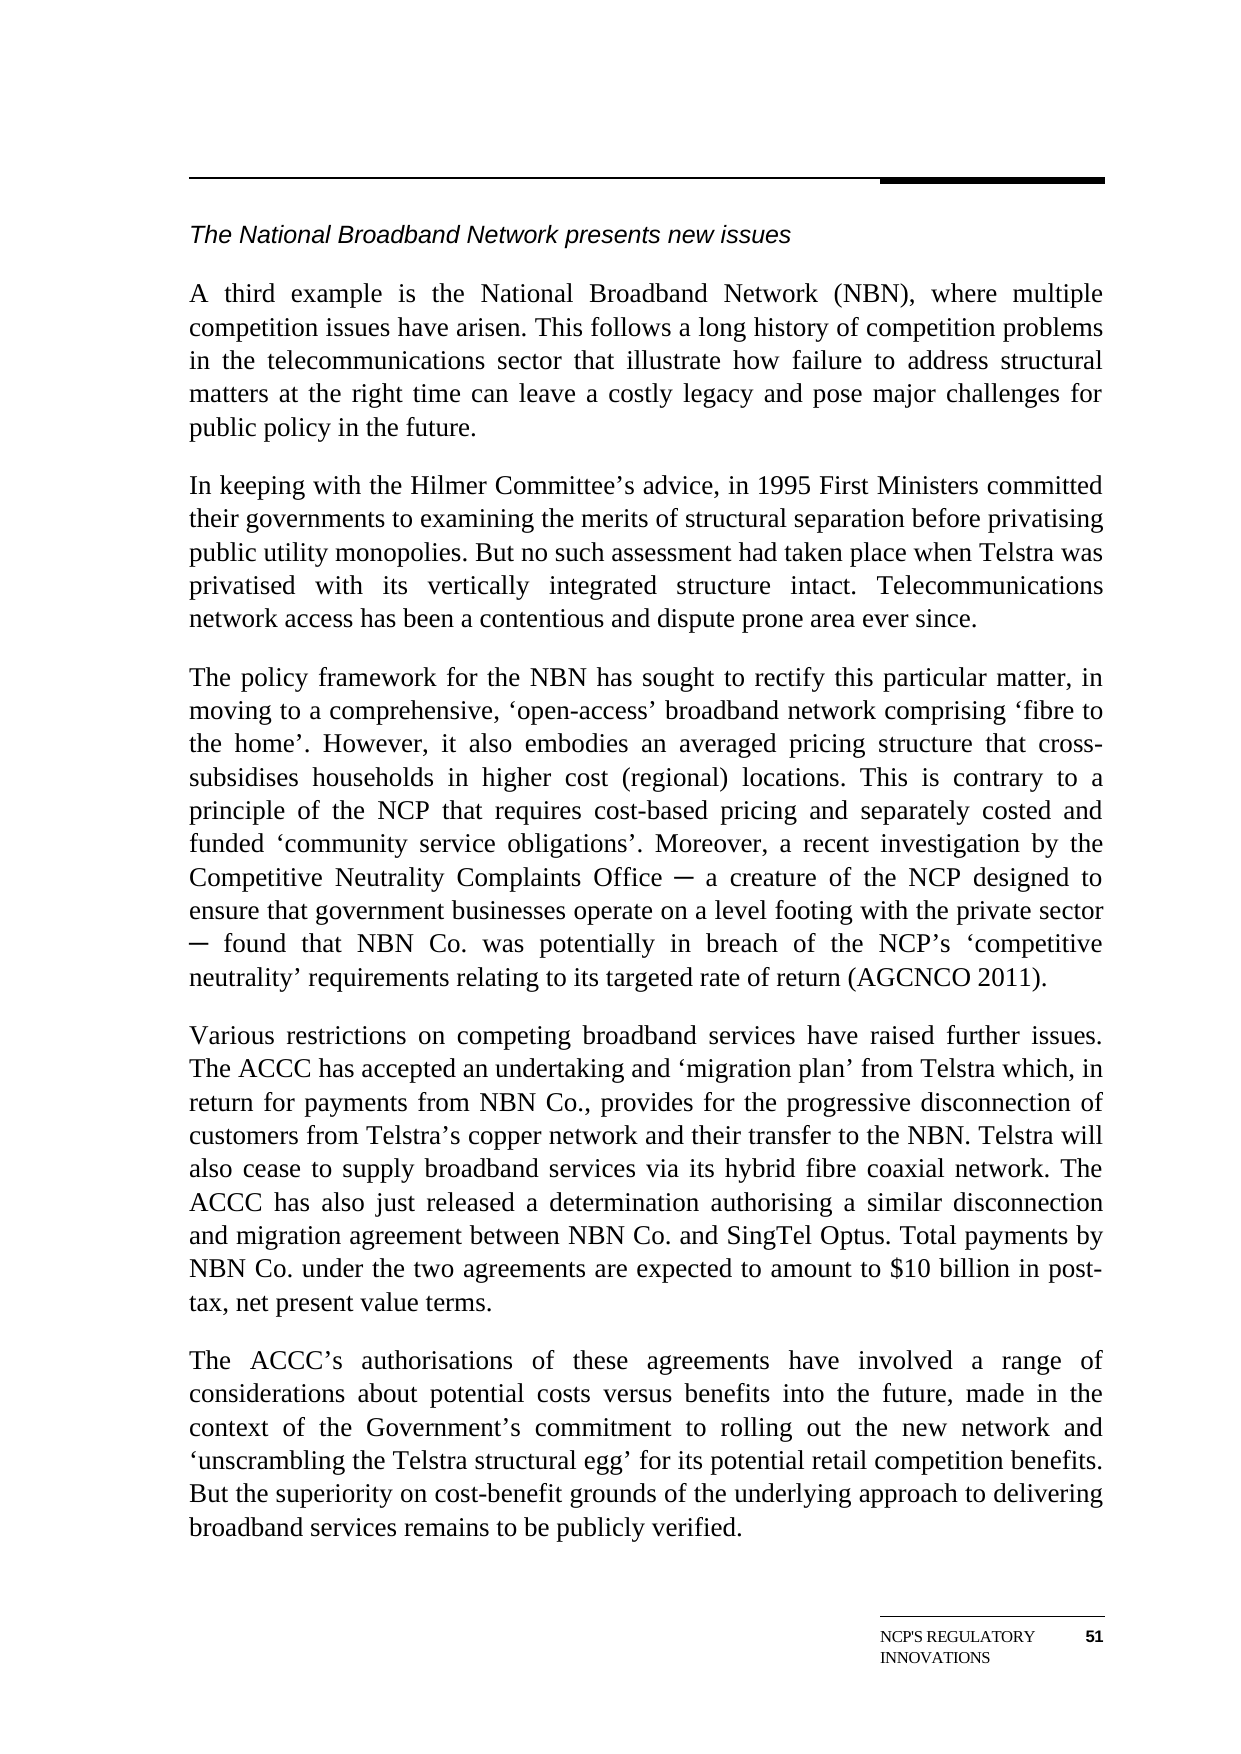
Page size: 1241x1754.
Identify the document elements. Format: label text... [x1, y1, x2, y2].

text The ACCC’s authorisations of these agreements have involved a range of considerations about potential costs versus benefits into the future, made in the context of the Government’s commitment to rolling out the new network and ‘unscrambling the Telstra structural egg’ for its potential retail competition benefits. But the superiority on cost-benefit grounds of the underlying approach to delivering broadband services remains to be publicly verified. [189, 1342, 1104, 1542]
text The policy framework for the NBN has sought to rectify this particular matter, in moving to a comprehensive, ‘open-access’ broadband network comprising ‘fibre to the home’. However, it also embodies an averaged pricing structure that cross-subsidises households in higher cost (regional) locations. This is contrary to a principle of the NCP that requires cost-based pricing and separately costed and funded ‘community service obligations’. Moreover, a recent investigation by the Competitive Neutrality Complaints Office ─ a creature of the NCP designed to ensure that government businesses operate on a level footing with the private sector ─ found that NBN Co. was potentially in breach of the NCP’s ‘competitive neutrality’ requirements relating to its targeted rate of return (AGCNCO 2011). [189, 658, 1104, 992]
subtitle The National Broadband Network presents new issues [189, 217, 1104, 250]
text Various restrictions on competing broadband services have raised further issues. The ACCC has accepted an undertaking and ‘migration plan’ from Telstra which, in return for payments from NBN Co., provides for the progressive disconnection of customers from Telstra’s copper network and their transfer to the NBN. Telstra will also cease to supply broadband services via its hybrid fibre coaxial network. The ACCC has also just released a determination authorising a similar disconnection and migration agreement between NBN Co. and SingTel Optus. Total payments by NBN Co. under the two agreements are expected to amount to $10 billion in post-tax, net present value terms. [189, 1017, 1104, 1317]
text In keeping with the Hilmer Committee’s advice, in 1995 First Ministers committed their governments to examining the merits of structural separation before privatising public utility monopolies. But no such assessment had taken place when Telstra was privatised with its vertically integrated structure intact. Telecommunications network access has been a contentious and dispute prone area ever since. [189, 467, 1104, 633]
text A third example is the National Broadband Network (NBN), where multiple competition issues have arisen. This follows a long history of competition problems in the telecommunications sector that illustrate how failure to address structural matters at the right time can leave a costly legacy and pose major challenges for public policy in the future. [189, 275, 1104, 442]
